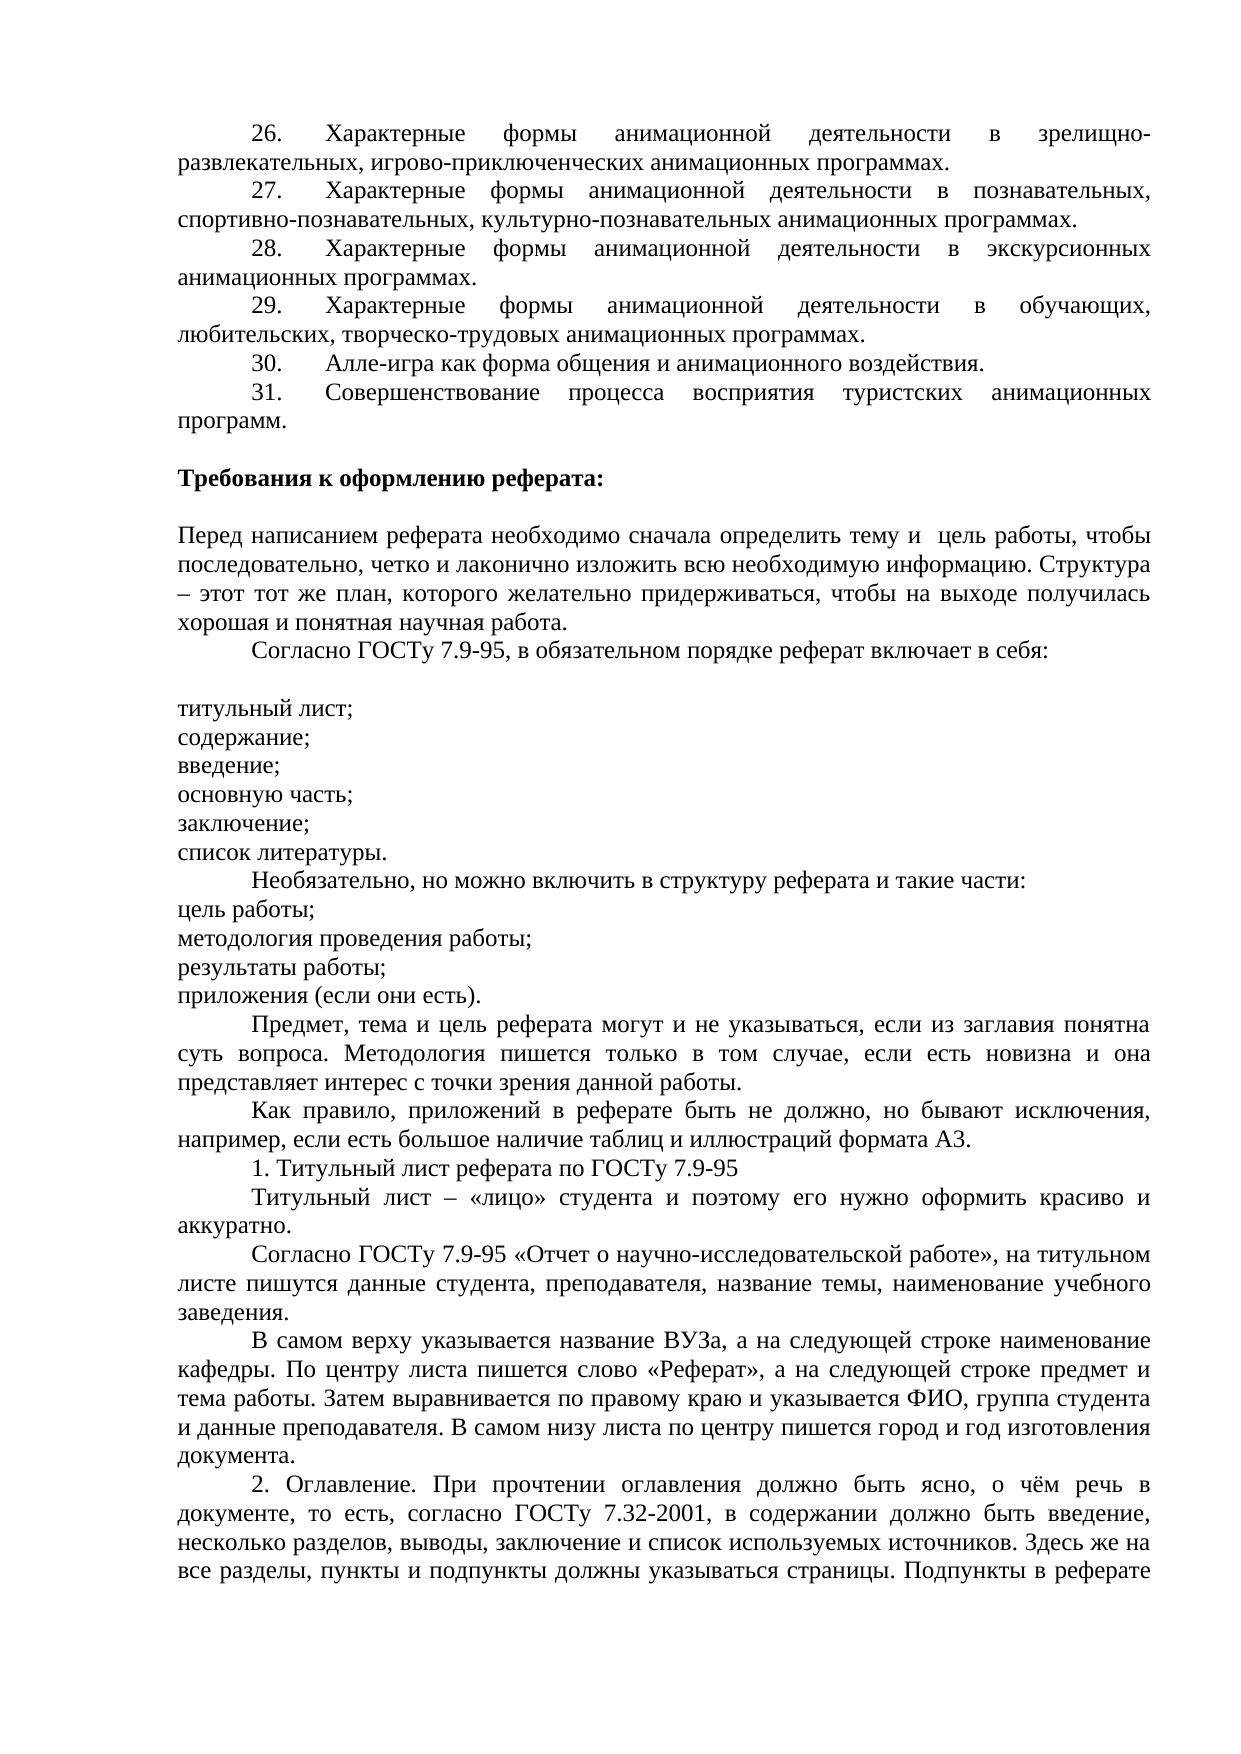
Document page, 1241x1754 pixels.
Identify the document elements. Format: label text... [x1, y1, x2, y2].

text содержание; [177, 722, 1152, 751]
list Характерные формы анимационной деятельности в зрелищно-развлекательных, игрово-приключенческих анимационных программах. [177, 118, 1152, 176]
list Характерные формы анимационной деятельности в обучающих, любительских, творческо-трудовых анимационных программах. [177, 291, 1152, 348]
text методология проведения работы; [177, 923, 1152, 952]
text Предмет, тема и цель реферата могут и не указываться, если из заглавия понятна суть вопроса. Методология пишется только в том случае, если есть новизна и она представляет интерес с точки зрения данной работы. [177, 1009, 1152, 1096]
text результаты работы; [177, 952, 1152, 981]
text введение; [177, 751, 1152, 779]
list Алле-игра как форма общения и анимационного воздействия. [177, 348, 1152, 377]
text цель работы; [177, 894, 1152, 923]
text Как правило, приложений в реферате быть не должно, но бывают исключения, например, если есть большое наличие таблиц и иллюстраций формата А3. [177, 1096, 1152, 1153]
list Характерные формы анимационной деятельности в познавательных, спортивно-познавательных, культурно-познавательных анимационных программах. [177, 176, 1152, 233]
text Согласно ГОСТу 7.9-95 «Отчет о научно-исследовательской работе», на титульном листе пишутся данные студента, преподавателя, название темы, наименование учебного заведения. [177, 1239, 1152, 1326]
text Согласно ГОСТу 7.9-95, в обязательном порядке реферат включает в себя: [177, 636, 1152, 664]
list Характерные формы анимационной деятельности в экскурсионных анимационных программах. [177, 233, 1152, 291]
text Титульный лист – «лицо» студента и поэтому его нужно оформить красиво и аккуратно. [177, 1182, 1152, 1239]
text В самом верху указывается название ВУЗа, а на следующей строке наименование кафедры. По центру листа пишется слово «Реферат», а на следующей строке предмет и тема работы. Затем выравнивается по правому краю и указывается ФИО, группа студента и данные преподавателя. В самом низу листа по центру пишется город и год изготовления документа. [177, 1326, 1152, 1469]
text список литературы. [177, 837, 1152, 866]
text заключение; [177, 808, 1152, 837]
text титульный лист; [177, 693, 1152, 722]
text Требования к оформлению реферата: [177, 463, 1152, 492]
text Перед написанием реферата необходимо сначала определить тему и цель работы, чтобы последовательно, четко и лаконично изложить всю необходимую информацию. Структура – этот тот же план, которого желательно придерживаться, чтобы на выходе получилась хорошая и понятная научная работа. [177, 521, 1152, 636]
list Совершенствование процесса восприятия туристских анимационных программ. [177, 377, 1152, 434]
text 1. Титульный лист реферата по ГОСТу 7.9-95 [177, 1153, 1152, 1182]
text приложения (если они есть). [177, 981, 1152, 1009]
text основную часть; [177, 779, 1152, 808]
text Необязательно, но можно включить в структуру реферата и такие части: [177, 866, 1152, 894]
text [177, 1469, 1152, 1584]
